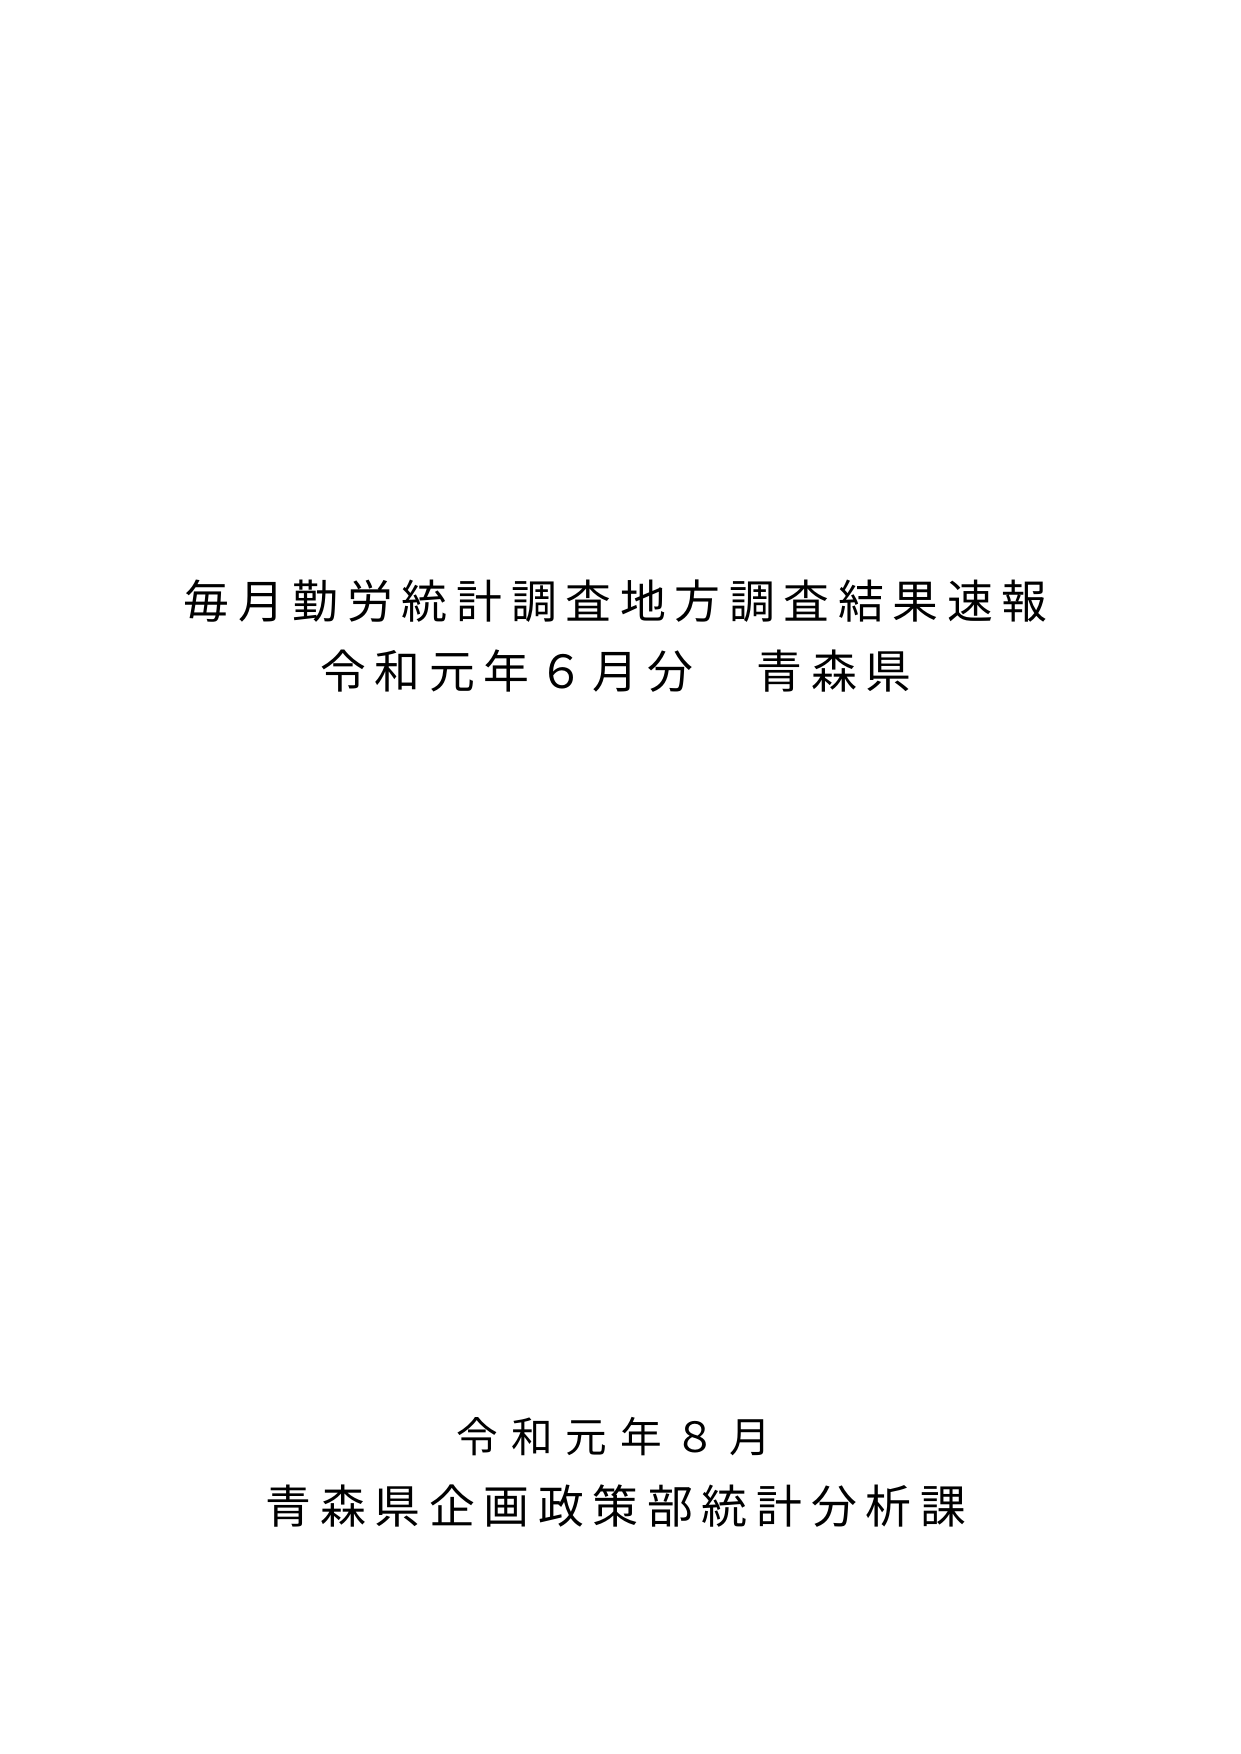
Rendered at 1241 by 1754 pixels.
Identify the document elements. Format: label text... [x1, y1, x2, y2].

text 令和元年８月 [129, 1399, 1111, 1469]
text 令和元年６月分 青森県 [129, 634, 1111, 703]
text 青森県企画政策部統計分析課 [129, 1469, 1111, 1538]
text 毎月勤労統計調査地方調査結果速報 [129, 564, 1111, 634]
